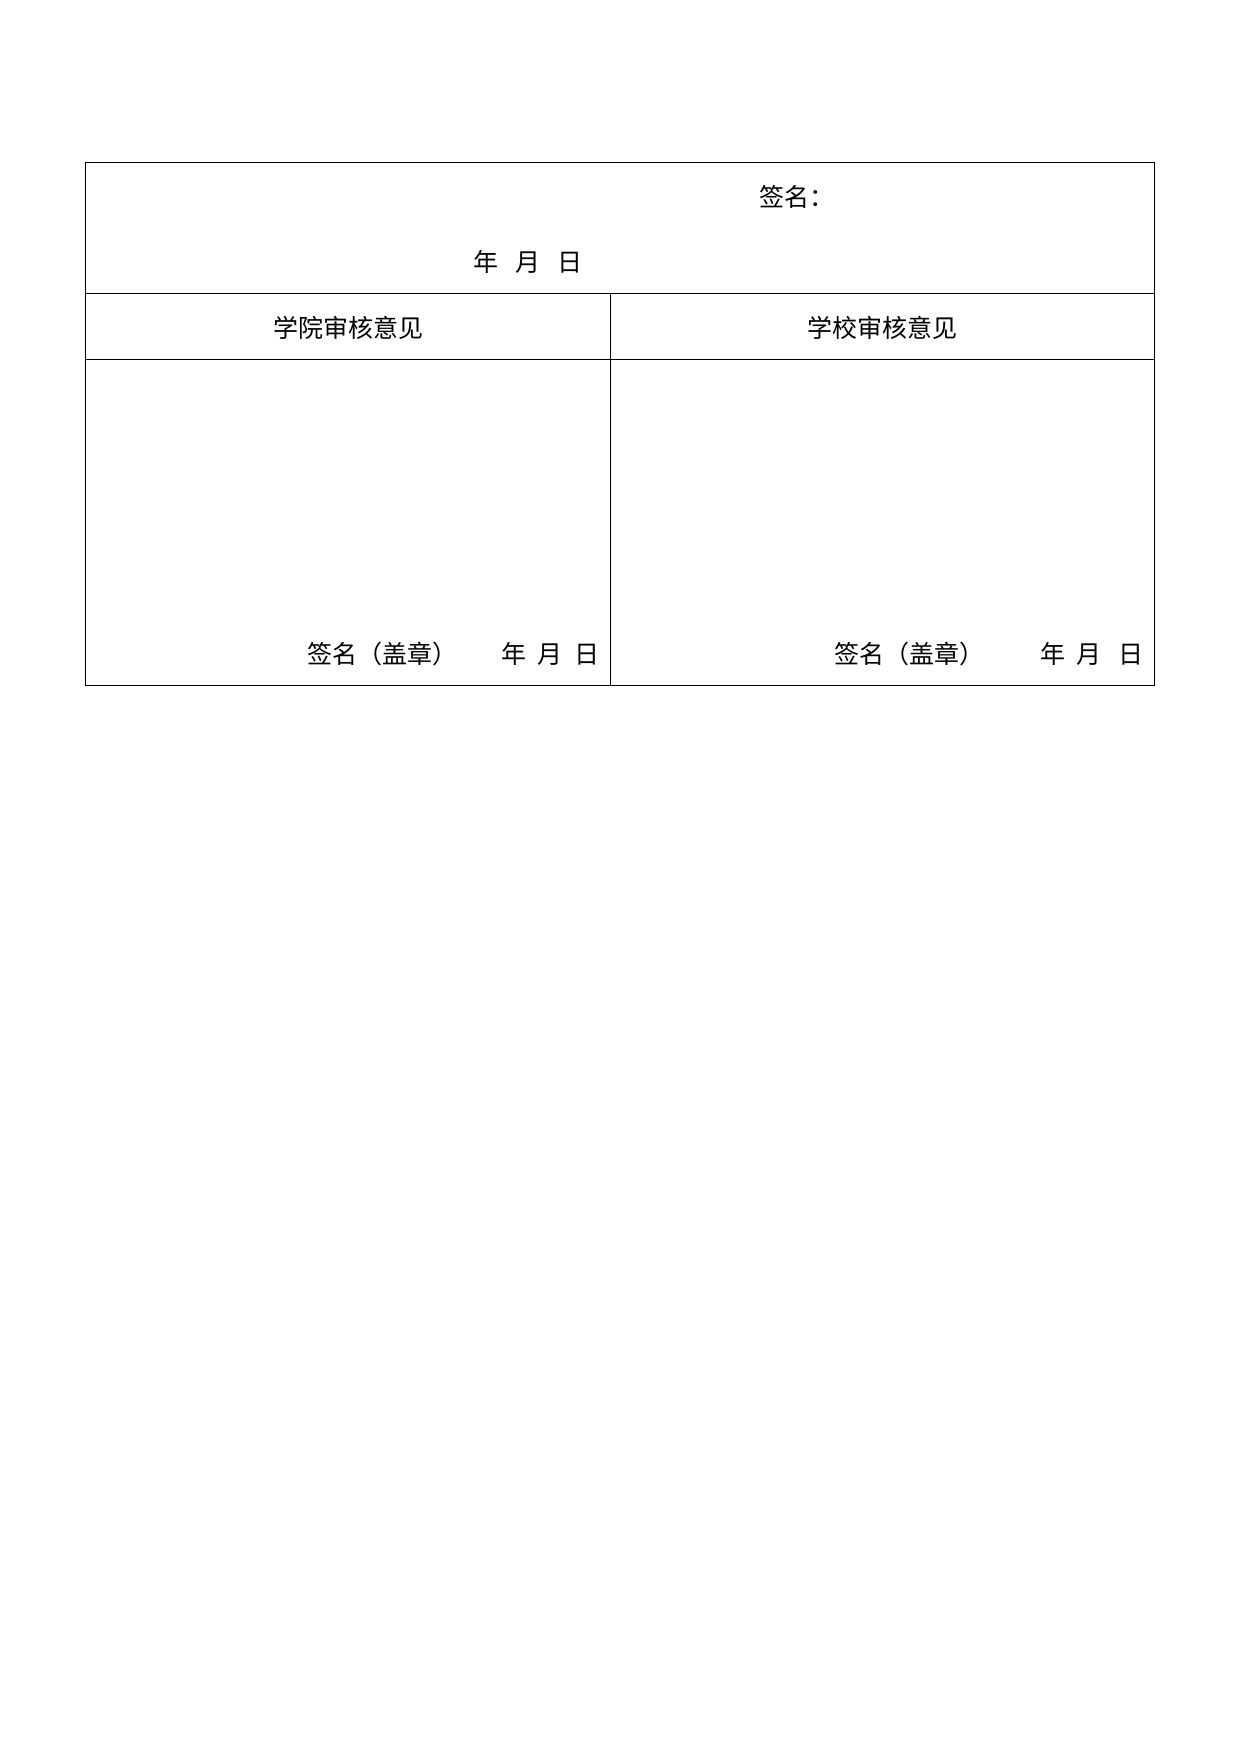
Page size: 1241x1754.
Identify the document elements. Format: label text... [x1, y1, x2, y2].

table_cell 签名（盖章） 年 月 日 [611, 360, 1154, 685]
table_cell 签名（盖章） 年 月 日 [86, 360, 610, 685]
table_cell 导师推荐意见： 签名： 年 月 日 [86, 163, 1154, 293]
table_cell 学院审核意见 [86, 294, 610, 359]
table_cell 学校审核意见 [611, 294, 1154, 359]
